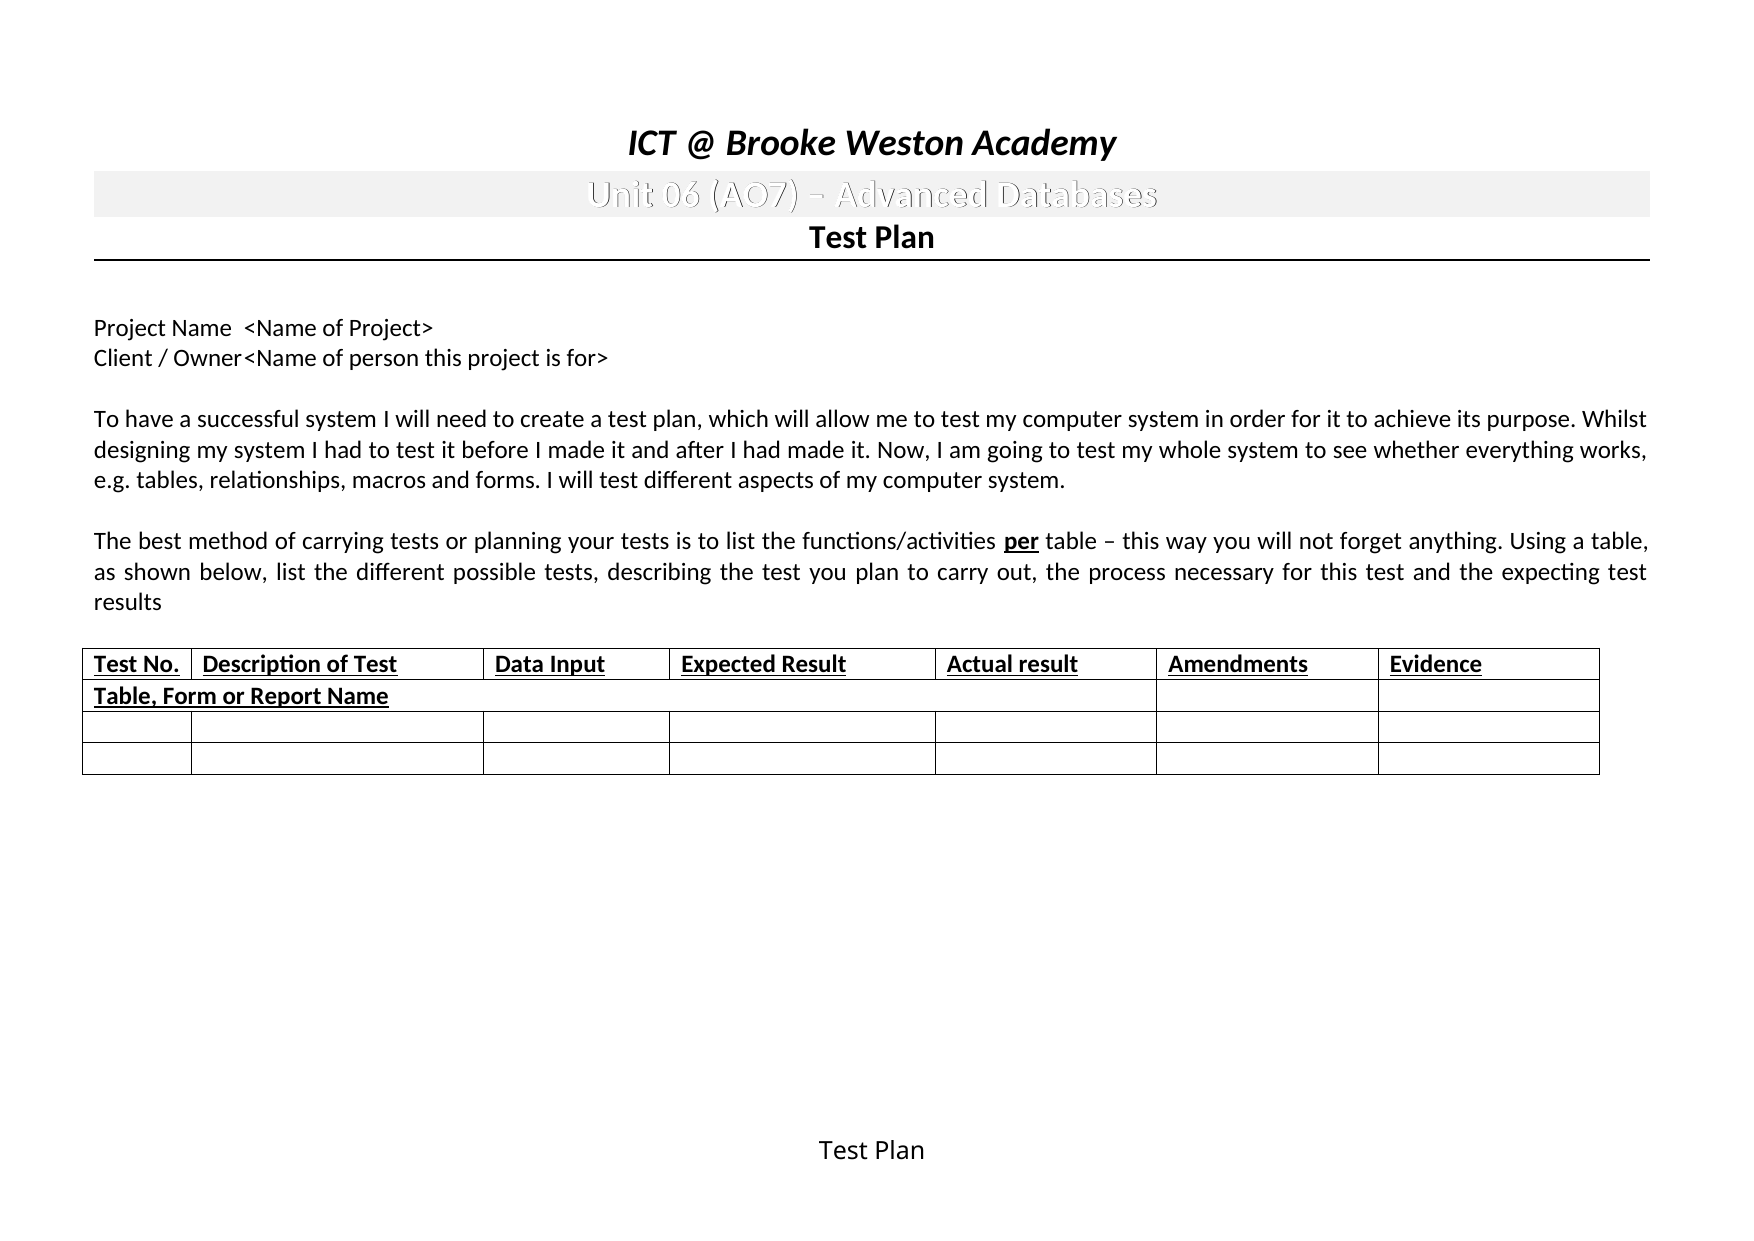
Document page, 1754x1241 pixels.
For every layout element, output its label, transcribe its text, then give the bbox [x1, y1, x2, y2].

table_cell [936, 743, 1156, 774]
table_cell [670, 743, 935, 774]
table_cell [192, 712, 483, 742]
table_cell Table, Form or Report Name [83, 680, 1156, 711]
table_cell [484, 743, 669, 774]
text Project Name <Name of Project> [94, 312, 1650, 342]
table_header Amendments [1157, 649, 1378, 679]
table_header Expected Result [670, 649, 935, 679]
text To have a successful system I will need to create a test plan, which will allow me to test my computer system in order for it to achieve its purpose. Whilst designing my system I had to test it before I made it and after I had made it. Now, I am going to test my whole system to see whether everything works, e.g. tables, relationships, macros and forms. I will test different aspects of my computer system. [94, 403, 1650, 495]
table_header Evidence [1379, 649, 1599, 679]
table_cell [83, 743, 191, 774]
table_cell [83, 712, 191, 742]
table_cell [1157, 680, 1378, 711]
table_cell [936, 712, 1156, 742]
table_header Data Input [484, 649, 669, 679]
table_cell [1379, 680, 1599, 711]
table_header Description of Test [192, 649, 483, 679]
table_cell [670, 712, 935, 742]
table_header Test No. [83, 649, 191, 679]
table_header Actual result [936, 649, 1156, 679]
table_cell [1157, 712, 1378, 742]
text Test Plan [94, 217, 1650, 259]
subtitle Unit 06 (AO7) – Advanced Databases [94, 171, 1650, 217]
subtitle ICT @ Brooke Weston Academy [94, 119, 1650, 164]
text Client / Owner <Name of person this project is for> [94, 342, 1650, 373]
table_cell [1157, 743, 1378, 774]
table_cell [192, 743, 483, 774]
table_cell [1379, 712, 1599, 742]
table_cell [1379, 743, 1599, 774]
text The best method of carrying tests or planning your tests is to list the functions/activities per table – this way you will not forget anything. Using a table, as shown below, list the different possible tests, describing the test you plan to carry out, the process necessary for this test and the expecting test results [94, 525, 1650, 617]
table_cell [484, 712, 669, 742]
